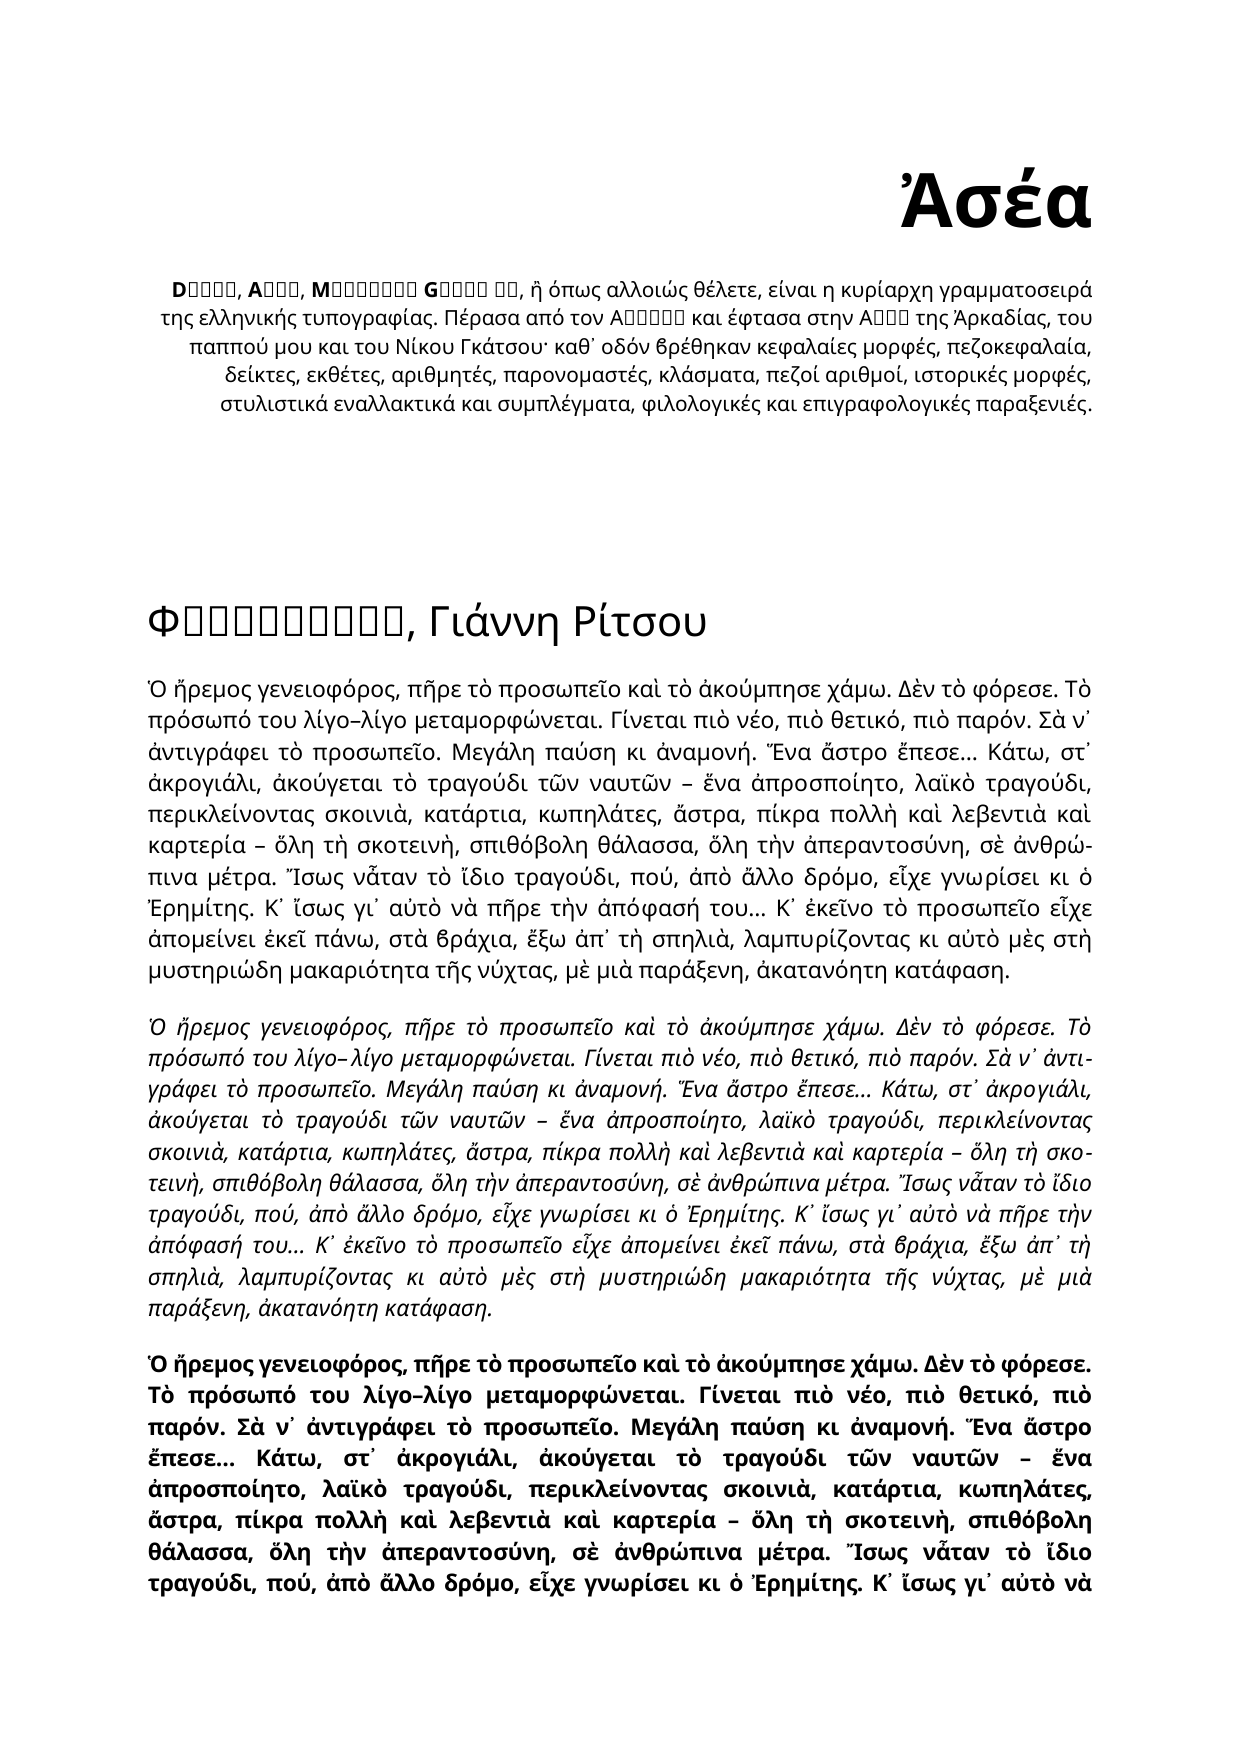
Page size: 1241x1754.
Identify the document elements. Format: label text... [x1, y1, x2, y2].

text Φ󿂎󿂐󿂔󿂏󿂘󿂌󿂘󿂌󿂗, Γιάννη Ρίτσου [148, 591, 1092, 648]
text Ἀσέα [148, 148, 1092, 250]
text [148, 1348, 1092, 1598]
text D󿁑󿁌󿁗󿁜, Α󿂕󿂐󿂆, M󿁗󿁖󿁗󿁜󿁡󿁘󿁍 G󿁚󿁍󿁍󿁓 󿁄󿀻, ἢ όπως αλλοιώς θέλετε, είναι η κυρίαρχη γραμματοσειρά της ελληνικής τυπογραφίας. Πέρασα από τον Α󿂐󿂚󿂊󿂎󿂔 και έφτασα στην Α󿂗󿂊󿂆 της Ἀρκαδίας, του παππού μου και του Νίκου Γκάτσου· καθ᾽ οδόν ϐρέθηκαν κεφαλαίες μορφές, πεζοκεφαλαία, δείκτες, εκθέτες, αριθμητές, παρονομαστές, κλάσματα, πεζοί αριθμοί, ιστορικές μορφές, στυλιστικά εναλλακτικά και συμπλέγματα, φιλολογικές και επιγραφολογικές παραξενιές. [148, 275, 1092, 417]
